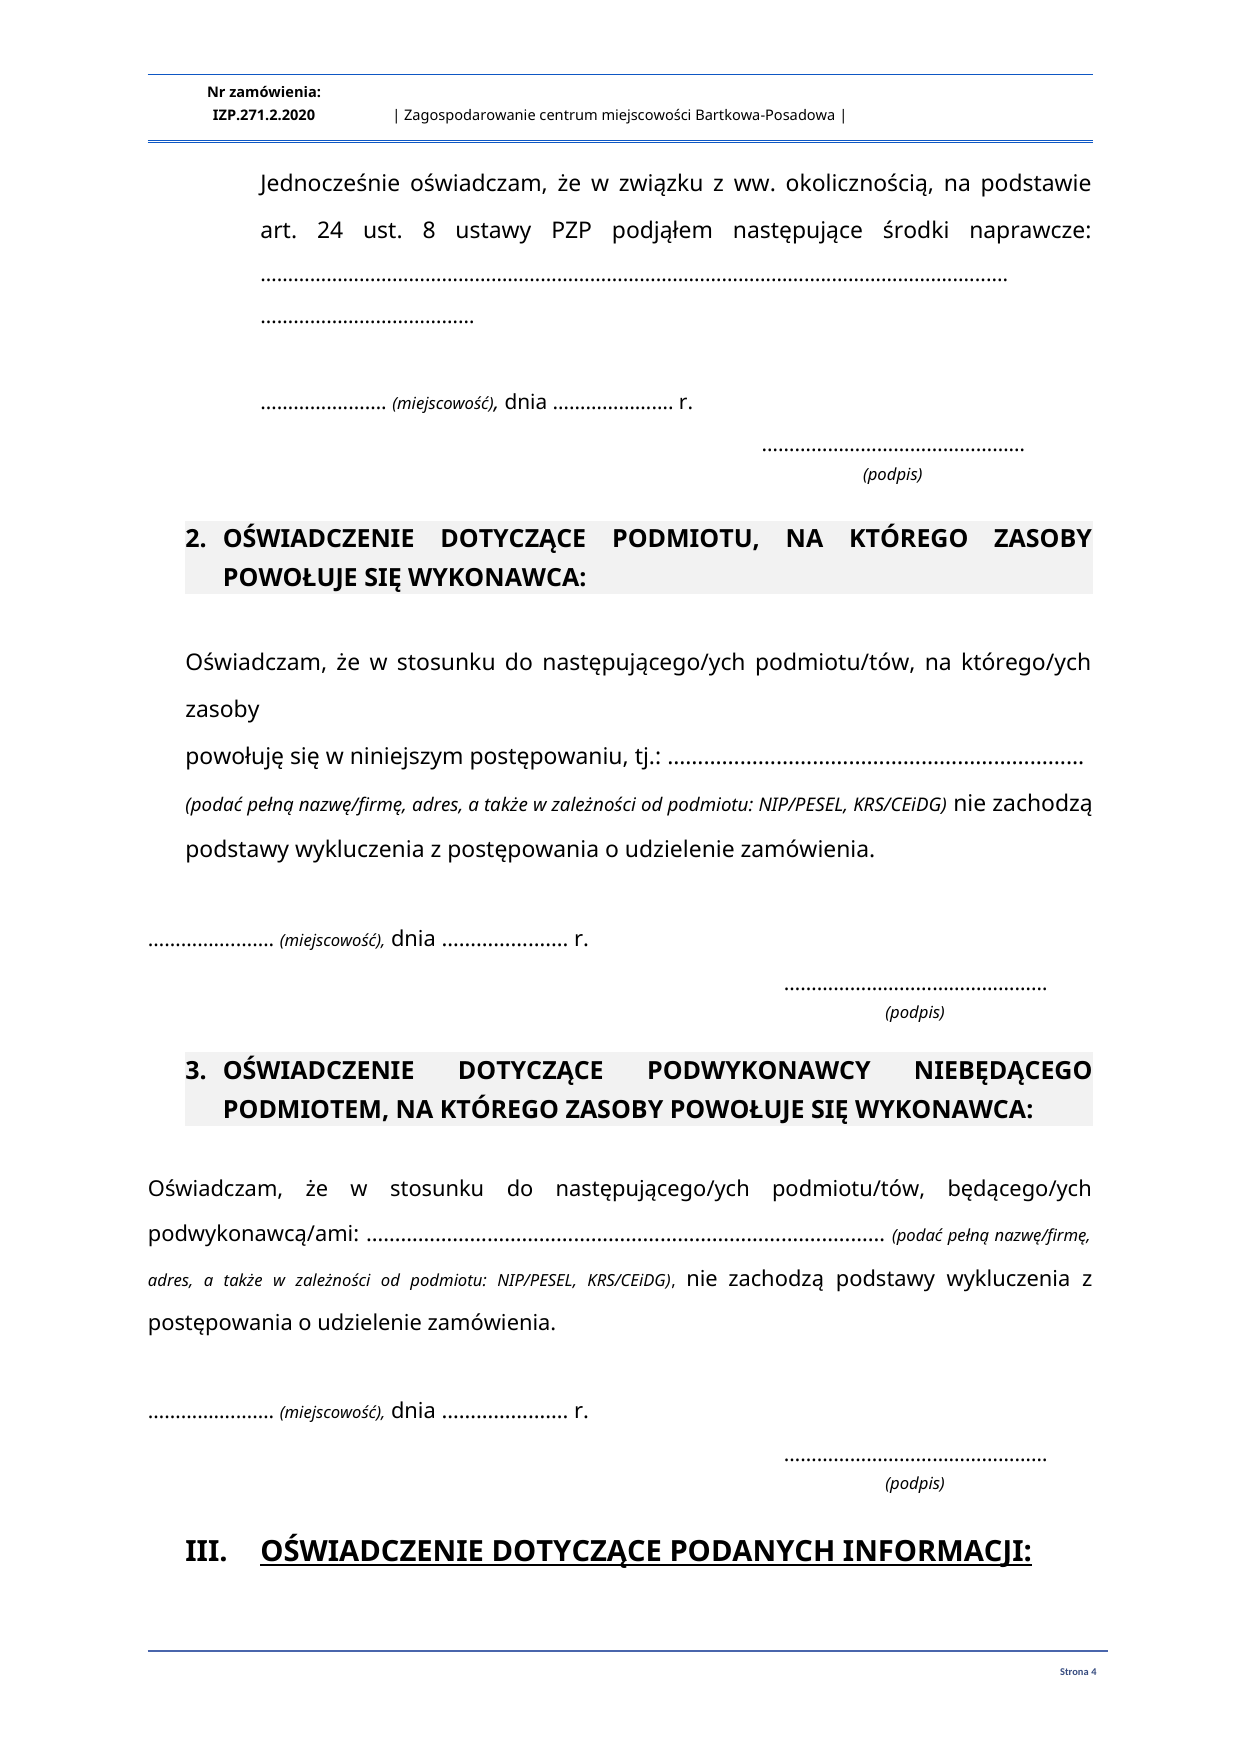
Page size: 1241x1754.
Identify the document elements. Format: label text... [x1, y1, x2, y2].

text (podpis) [738, 1000, 1093, 1023]
text …………….……. (miejscowość), dnia …………………. r. [148, 923, 1093, 953]
text …………….……. (miejscowość), dnia …………………. r. [186, 387, 1093, 415]
list OŚWIADCZENIE DOTYCZĄCE PODMIOTU, NA KTÓREGO ZASOBY POWOŁUJE SIĘ WYKONAWCA: [185, 521, 1093, 594]
list Jednocześnie oświadczam, że w związku z ww. okolicznością, na podstawie art. 24 ust. 8 ustawy PZP podjąłem następujące środki naprawcze: …………………………………………………………………………………………..…………………...........………………………………… [260, 167, 1093, 330]
text (podpis) [738, 1472, 1093, 1494]
list OŚWIADCZENIE DOTYCZĄCE PODANYCH INFORMACJI: [185, 1531, 1093, 1570]
text ………………………………………… [738, 1439, 1093, 1468]
text ………………………………………… [694, 429, 1093, 458]
text ………………………………………… [738, 968, 1093, 996]
list OŚWIADCZENIE DOTYCZĄCE PODWYKONAWCY NIEBĘDĄCEGO PODMIOTEM, NA KTÓREGO ZASOBY POWOŁUJE SIĘ WYKONAWCA: [185, 1052, 1093, 1126]
text Oświadczam, że w stosunku do następującego/ych podmiotu/tów, na którego/ych zasoby powołuję się w niniejszym postępowaniu, tj.: …………………………………………………………… (podać pełną nazwę/firmę, adres, a także w zależności od podmiotu: NIP/PESEL, KRS/CEiDG) nie zachodzą podstawy wykluczenia z postępowania o udzielenie zamówienia. [185, 599, 1093, 865]
text …………….……. (miejscowość), dnia …………………. r. [148, 1394, 1093, 1424]
text (podpis) [694, 462, 1093, 485]
text Oświadczam, że w stosunku do następującego/ych podmiotu/tów, będącego/ych podwykonawcą/ami: ……………………………………………………………………..….…… (podać pełną nazwę/firmę, adres, a także w zależności od podmiotu: NIP/PESEL, KRS/CEiDG), nie zachodzą podstawy wykluczenia z postępowania o udzielenie zamówienia. [148, 1173, 1093, 1337]
